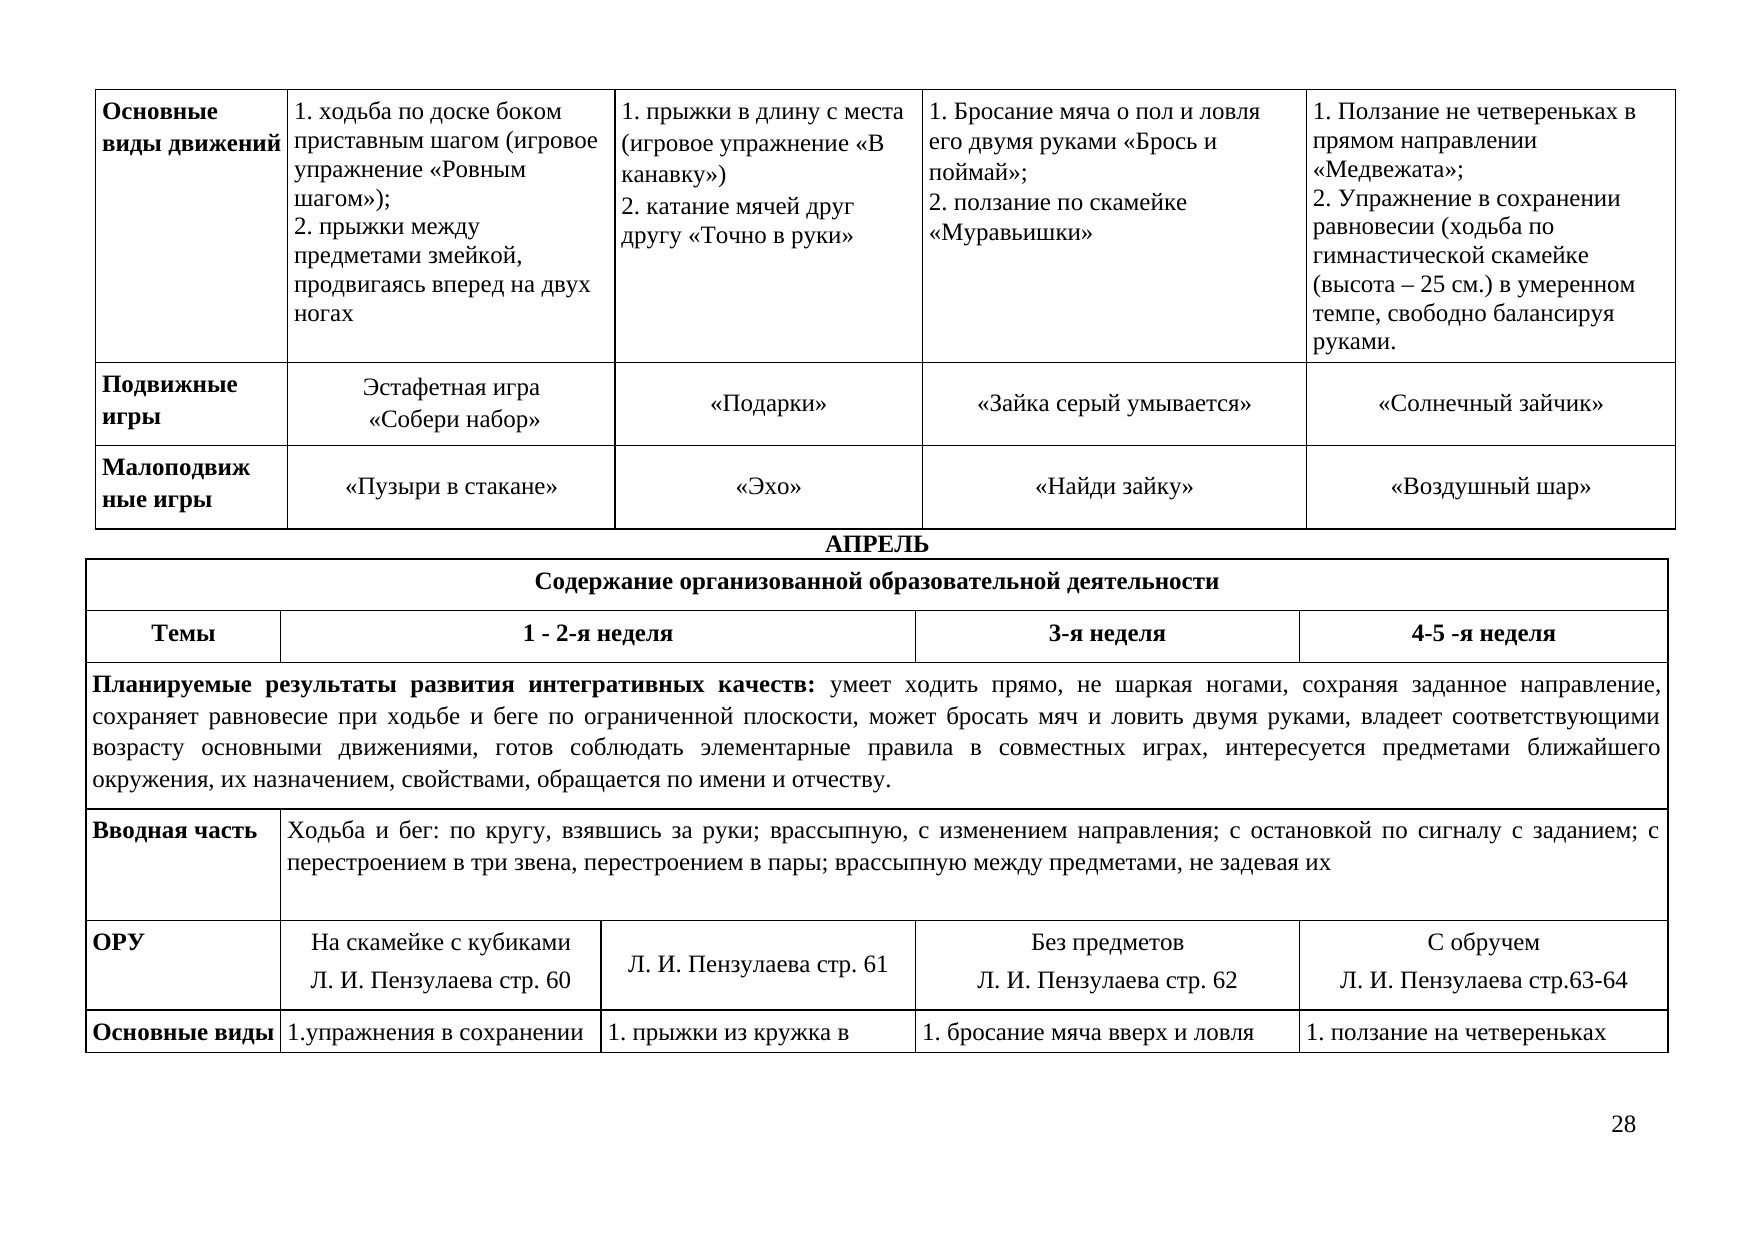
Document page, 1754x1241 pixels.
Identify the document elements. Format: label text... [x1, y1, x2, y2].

table_cell «Эхо» [616, 446, 922, 528]
table_cell «Воздушный шар» [1307, 446, 1675, 528]
table_cell 3-я неделя [916, 611, 1299, 661]
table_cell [916, 1011, 1299, 1052]
table_cell 1 - 2-я неделя [281, 611, 915, 661]
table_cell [87, 1011, 280, 1052]
table_cell 1. Ползание не четвереньках в прямом направлении «Медвежата»; 2. Упражнение в сохранении равновесии (ходьба по гимнастической скамейке (высота – 25 см.) в умеренном темпе, свободно балансируя руками. [1307, 90, 1675, 361]
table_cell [1300, 1011, 1667, 1052]
table_cell На скамейке с кубиками Л. И. Пензулаева стр. 60 [281, 921, 600, 1009]
table_cell ОРУ [87, 921, 280, 1009]
text АПРЕЛЬ [118, 530, 1636, 558]
table_cell «Подарки» [616, 363, 922, 444]
table_cell Темы [87, 611, 280, 661]
table_cell Л. И. Пензулаева стр. 61 [602, 921, 915, 1009]
table_cell 1. прыжки в длину с места (игровое упражнение «В канавку») 2. катание мячей друг другу «Точно в руки» [616, 90, 922, 361]
table_cell 1. Бросание мяча о пол и ловля его двумя руками «Брось и поймай»; 2. ползание по скамейке «Муравьишки» [923, 90, 1306, 361]
table_cell 4-5 -я неделя [1300, 611, 1667, 661]
table_cell Малоподвиж ные игры [96, 446, 287, 528]
table_cell Подвижные игры [96, 363, 287, 444]
table_cell «Пузыри в стакане» [288, 446, 614, 528]
table_cell С обручем Л. И. Пензулаева стр.63-64 [1300, 921, 1667, 1009]
table_cell Без предметов Л. И. Пензулаева стр. 62 [916, 921, 1299, 1009]
table_header Содержание организованной образовательной деятельности [87, 560, 1667, 610]
table_cell «Солнечный зайчик» [1307, 363, 1675, 444]
table_cell 1. ходьба по доске боком приставным шагом (игровое упражнение «Ровным шагом»); 2. прыжки между предметами змейкой, продвигаясь вперед на двух ногах [288, 90, 614, 361]
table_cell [281, 1011, 600, 1052]
table_cell «Зайка серый умывается» [923, 363, 1306, 444]
table_cell Ходьба и бег: по кругу, взявшись за руки; врассыпную, с изменением направления; с остановкой по сигналу с заданием; с перестроением в три звена, перестроением в пары; врассыпную между предметами, не задевая их [281, 810, 1667, 919]
table_cell Планируемые результаты развития интегративных качеств: умеет ходить прямо, не шаркая ногами, сохраняя заданное направление, сохраняет равновесие при ходьбе и беге по ограниченной плоскости, может бросать мяч и ловить двумя руками, владеет соответствующими возрасту основными движениями, готов соблюдать элементарные правила в совместных играх, интересуется предметами ближайшего окружения, их назначением, свойствами, обращается по имени и отчеству. [87, 663, 1667, 808]
table_cell «Найди зайку» [923, 446, 1306, 528]
table_cell Эстафетная игра «Собери набор» [288, 363, 614, 444]
table_cell Вводная часть [87, 810, 280, 919]
table_cell Основные виды движений [96, 90, 287, 361]
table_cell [602, 1011, 915, 1052]
